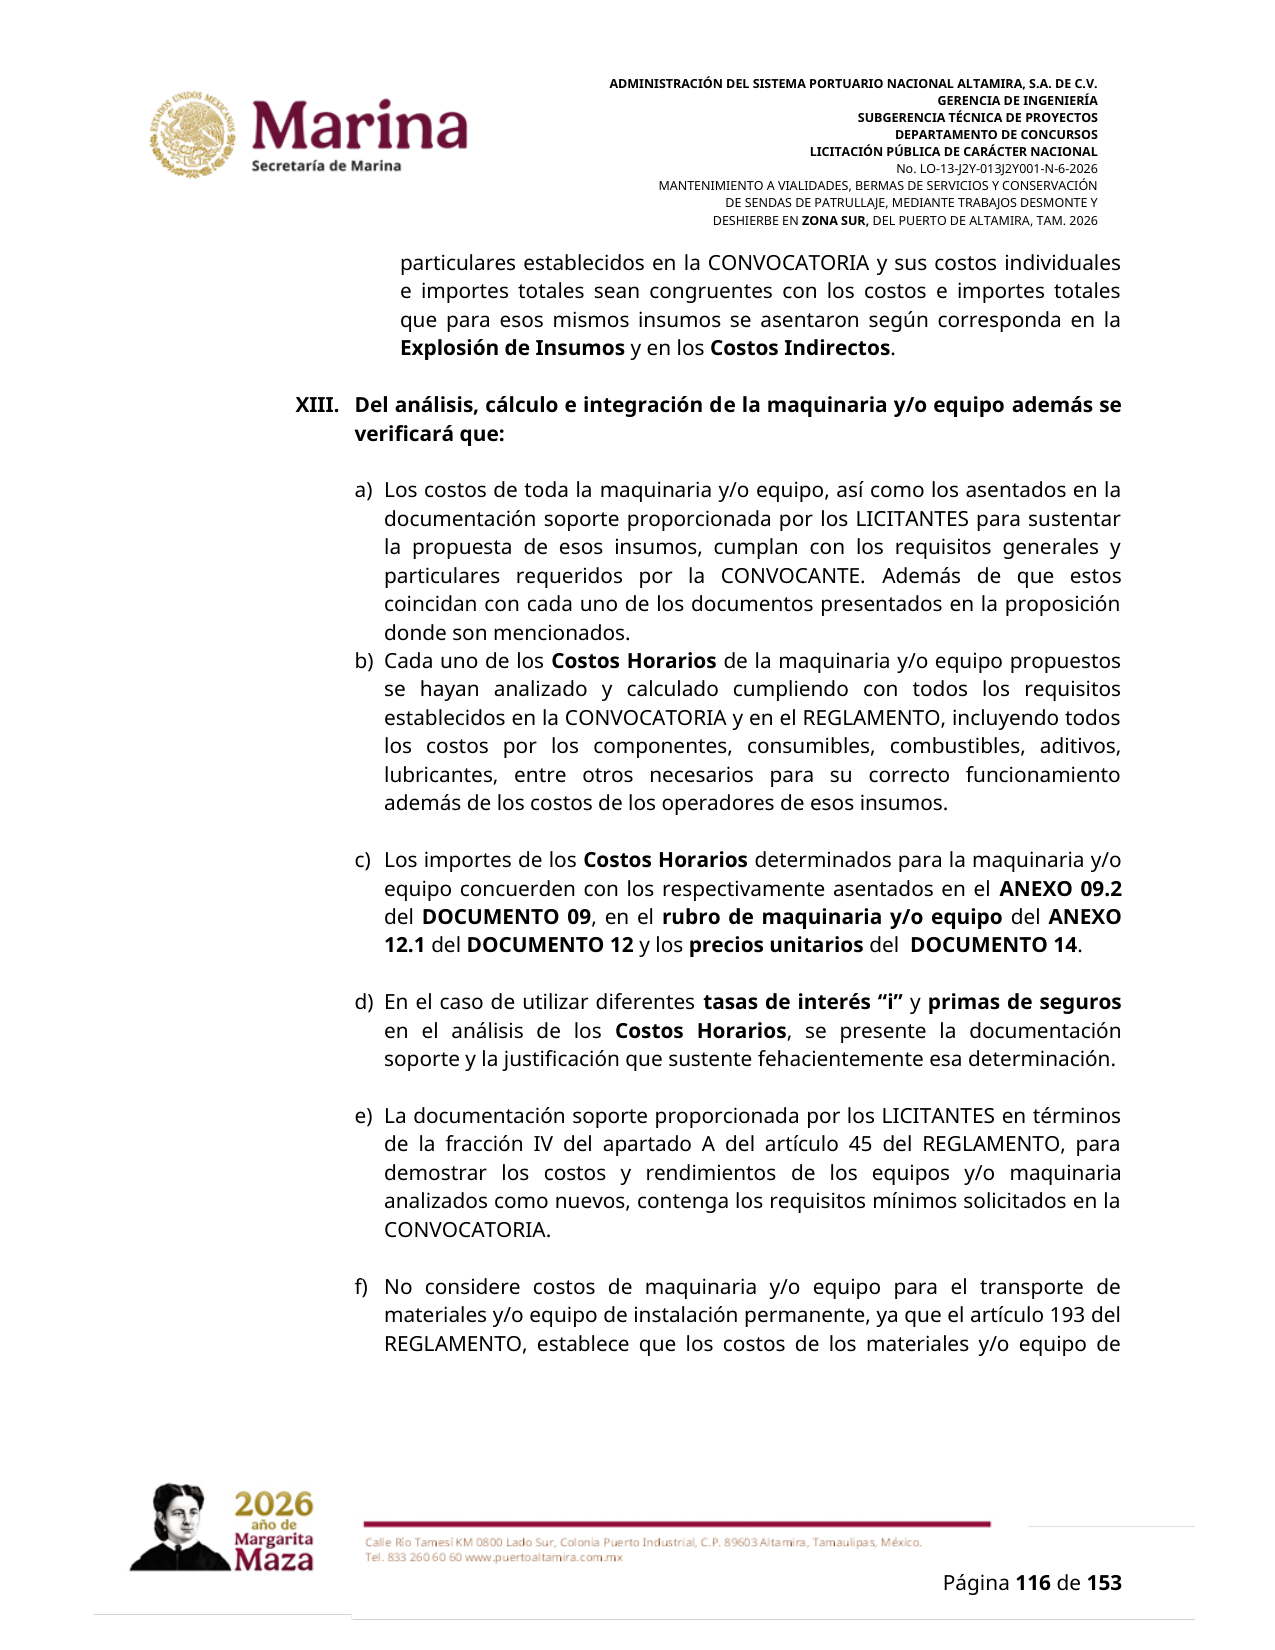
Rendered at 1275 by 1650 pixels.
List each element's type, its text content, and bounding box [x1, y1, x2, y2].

list Los costos de toda la maquinaria y/o equipo, así como los asentados en la documentación soporte proporcionada por los LICITANTES para sustentar la propuesta de esos insumos, cumplan con los requisitos generales y particulares requeridos por la CONVOCANTE. Además de que estos coincidan con cada uno de los documentos presentados en la proposición donde son mencionados. [354, 476, 1122, 646]
list Los importes de los Costos Horarios determinados para la maquinaria y/o equipo concuerden con los respectivamente asentados en el ANEXO 09.2 del DOCUMENTO 09, en el rubro de maquinaria y/o equipo del ANEXO 12.1 del DOCUMENTO 12 y los precios unitarios del DOCUMENTO 14. [354, 845, 1122, 959]
picture [93, 1452, 1195, 1621]
picture [102, 56, 515, 208]
list En el caso de utilizar diferentes tasas de interés “i” y primas de seguros en el análisis de los Costos Horarios, se presente la documentación soporte y la justificación que sustente fehacientemente esa determinación. [354, 987, 1122, 1073]
list Cada uno de los Costos Horarios de la maquinaria y/o equipo propuestos se hayan analizado y calculado cumpliendo con todos los requisitos establecidos en la CONVOCATORIA y en el REGLAMENTO, incluyendo todos los costos por los componentes, consumibles, combustibles, aditivos, lubricantes, entre otros necesarios para su correcto funcionamiento además de los costos de los operadores de esos insumos. [354, 646, 1122, 817]
list Del análisis, cálculo e integración de la maquinaria y/o equipo además se verificará que: [295, 390, 1122, 447]
list La documentación soporte proporcionada por los LICITANTES en términos de la fracción IV del apartado A del artículo 45 del REGLAMENTO, para demostrar los costos y rendimientos de los equipos y/o maquinaria analizados como nuevos, contenga los requisitos mínimos solicitados en la CONVOCATORIA. [354, 1101, 1122, 1243]
